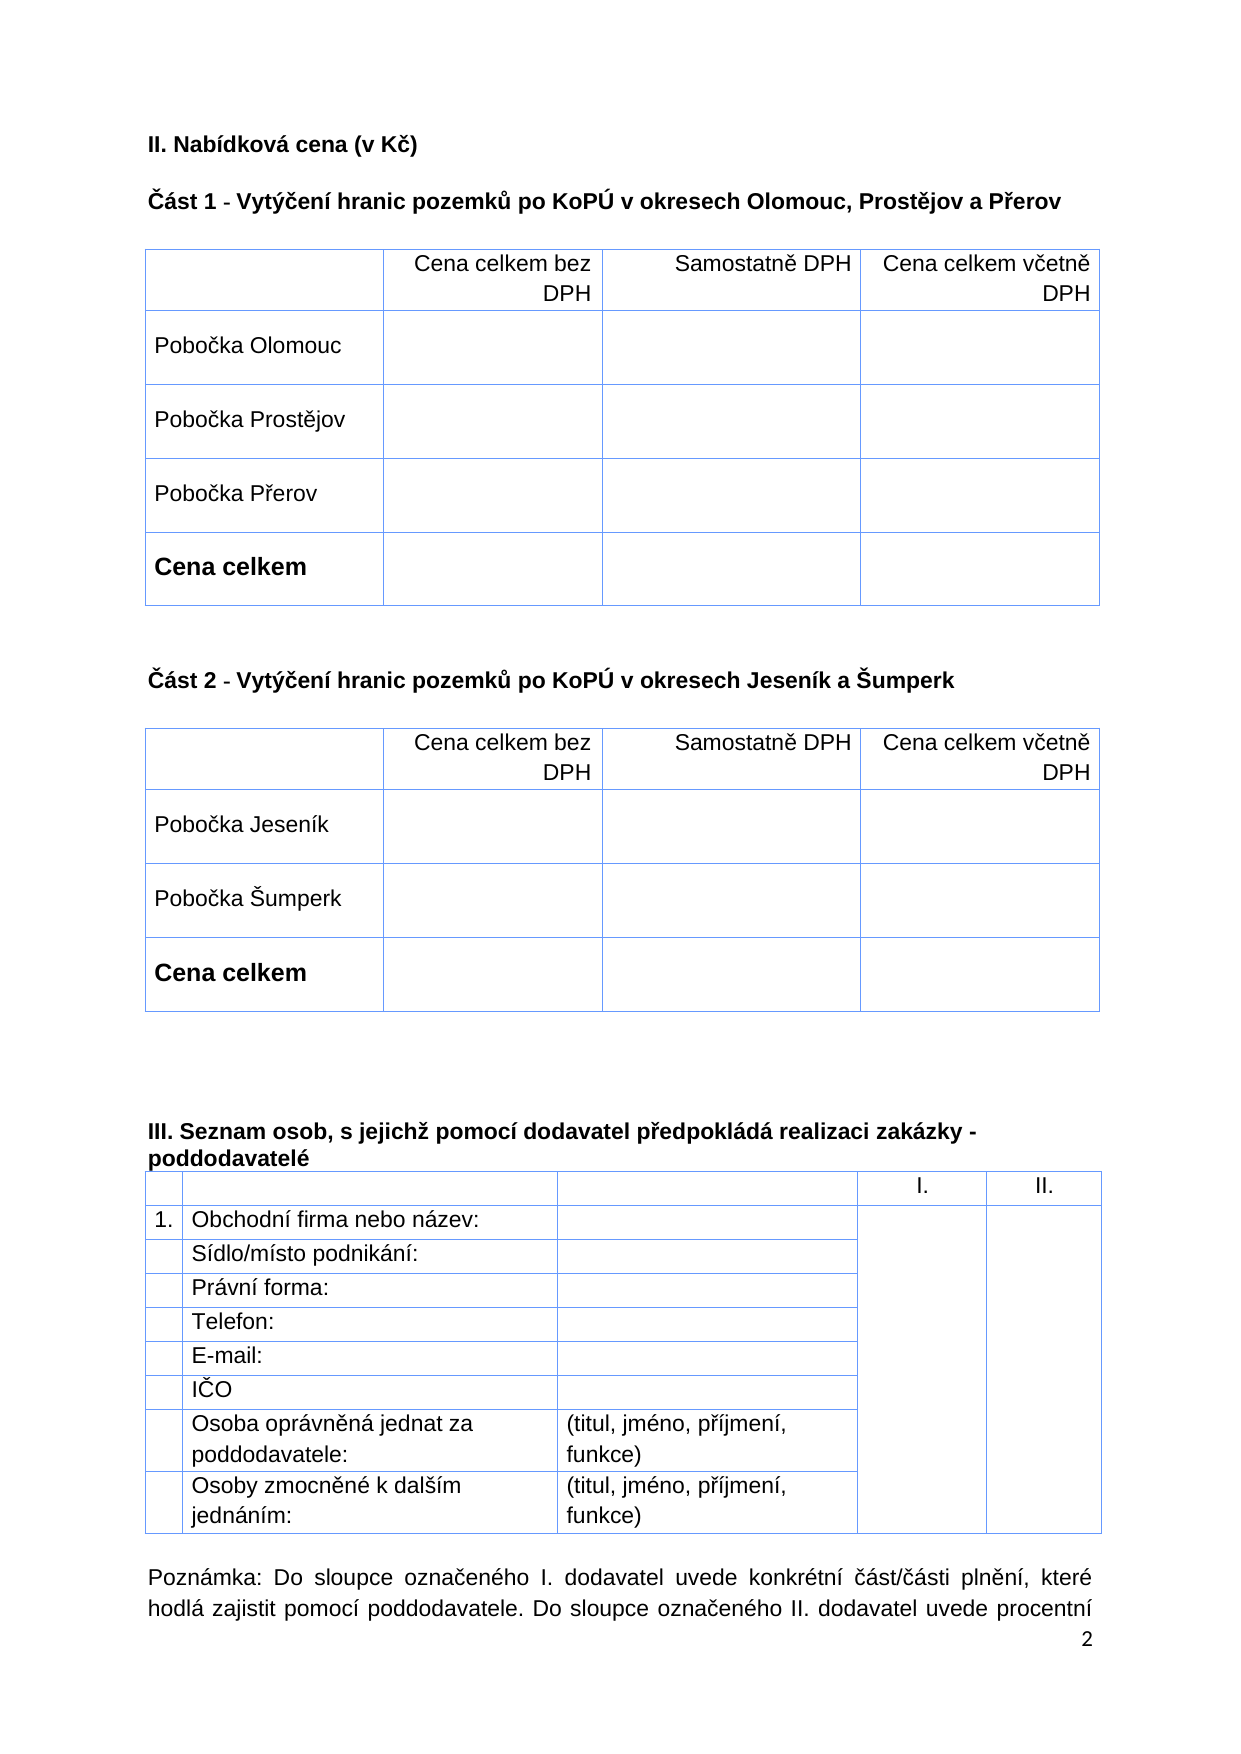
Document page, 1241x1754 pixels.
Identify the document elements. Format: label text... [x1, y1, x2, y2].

table_cell (titul, jméno, příjmení, funkce) [558, 1410, 857, 1471]
table_header Cena celkem včetně DPH [861, 250, 1099, 310]
table_header [146, 729, 383, 789]
table_header Cena celkem včetně DPH [861, 729, 1099, 789]
table_header II. [987, 1172, 1101, 1205]
table_cell E-mail: [183, 1342, 557, 1375]
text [148, 1564, 1093, 1621]
table_cell Osoba oprávněná jednat za poddodavatele: [183, 1410, 557, 1471]
table_cell [146, 1410, 182, 1471]
table_cell [558, 1308, 857, 1341]
table_cell [603, 790, 860, 863]
table_cell [603, 311, 860, 384]
table_cell (titul, jméno, příjmení, funkce) [558, 1472, 857, 1533]
table_cell [384, 938, 602, 1011]
table_header [146, 250, 383, 310]
table_cell [603, 533, 860, 605]
table_cell [146, 1376, 182, 1409]
table_cell IČO [183, 1376, 557, 1409]
table_cell [558, 1206, 857, 1239]
table_cell [603, 385, 860, 458]
table_cell [861, 459, 1099, 532]
table_cell Telefon: [183, 1308, 557, 1341]
table_cell [603, 864, 860, 937]
table_cell Pobočka Prostějov [146, 385, 383, 458]
table_cell Sídlo/místo podnikání: [183, 1240, 557, 1273]
table_header Samostatně DPH [603, 250, 860, 310]
table_cell Osoby zmocněné k dalším jednáním: [183, 1472, 557, 1533]
table_cell [384, 385, 602, 458]
table_cell [558, 1376, 857, 1409]
table_cell [146, 1308, 182, 1341]
table_header [146, 1172, 182, 1205]
table_cell [146, 1342, 182, 1375]
table_cell Pobočka Přerov [146, 459, 383, 532]
table_header Cena celkem bez DPH [384, 250, 602, 310]
table_header [183, 1172, 557, 1205]
table_cell Právní forma: [183, 1274, 557, 1307]
table_cell [558, 1274, 857, 1307]
table_cell [384, 533, 602, 605]
text III. Seznam osob, s jejichž pomocí dodavatel předpokládá realizaci zakázky - poddodavatelé [148, 1118, 1093, 1171]
table_cell [861, 864, 1099, 937]
table_cell 1. [146, 1206, 182, 1239]
table_cell [987, 1206, 1101, 1533]
text Část 2 - Vytýčení hranic pozemků po KoPÚ v okresech Jeseník a Šumperk [148, 667, 1093, 693]
table_cell [603, 938, 860, 1011]
table_header I. [858, 1172, 986, 1205]
table_header Samostatně DPH [603, 729, 860, 789]
table_cell [146, 1240, 182, 1273]
table_cell Pobočka Jeseník [146, 790, 383, 863]
table_cell [558, 1240, 857, 1273]
table_cell [384, 790, 602, 863]
table_header [558, 1172, 857, 1205]
table_cell [858, 1206, 986, 1533]
table_cell Cena celkem [146, 533, 383, 605]
table_cell [861, 938, 1099, 1011]
table_cell Pobočka Olomouc [146, 311, 383, 384]
table_cell Pobočka Šumperk [146, 864, 383, 937]
table_cell Cena celkem [146, 938, 383, 1011]
table_cell [861, 790, 1099, 863]
table_header Cena celkem bez DPH [384, 729, 602, 789]
table_cell [146, 1472, 182, 1533]
table_cell [146, 1274, 182, 1307]
text Část 1 - Vytýčení hranic pozemků po KoPÚ v okresech Olomouc, Prostějov a Přerov [148, 188, 1093, 214]
table_cell [861, 311, 1099, 384]
table_cell [384, 459, 602, 532]
table_cell [603, 459, 860, 532]
table_cell [558, 1342, 857, 1375]
table_cell [384, 864, 602, 937]
table_cell [861, 385, 1099, 458]
table_cell [384, 311, 602, 384]
table_cell [861, 533, 1099, 605]
table_cell Obchodní firma nebo název: [183, 1206, 557, 1239]
text II. Nabídková cena (v Kč) [148, 131, 1093, 158]
